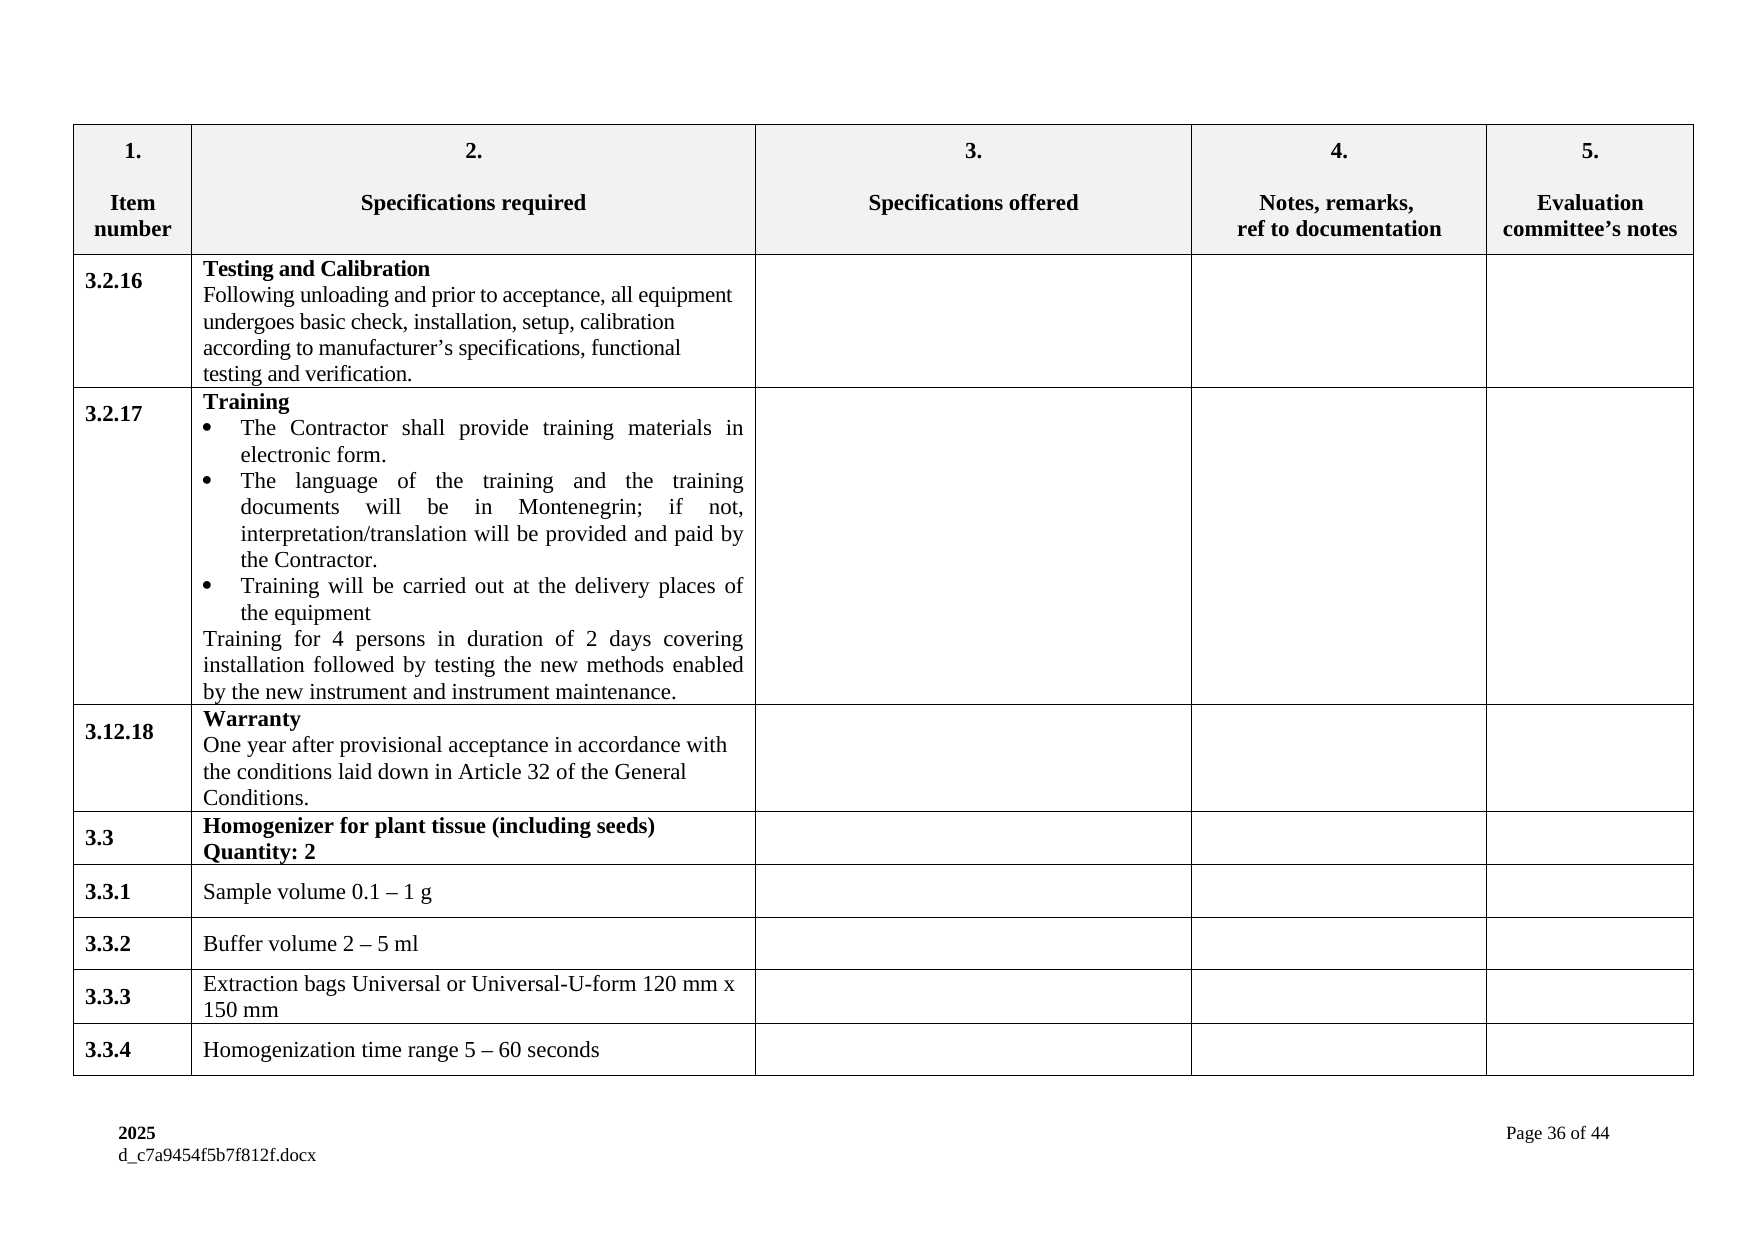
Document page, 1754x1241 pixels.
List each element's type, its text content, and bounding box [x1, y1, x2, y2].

table_cell [756, 970, 1191, 1023]
table_cell 3.3.3 [74, 970, 191, 1023]
table_cell 3.2.17 [74, 388, 191, 704]
table_cell 3.2.16 [74, 255, 191, 387]
table_cell [1192, 865, 1486, 917]
table_cell Training The Contractor shall provide training materials in electronic form. The language of the training and the training documents will be in Montenegrin; if not, interpretation/translation will be provided and paid by the Contractor. Training will be carried out at the delivery places of the equipment Training for 4 persons in duration of 2 days covering installation followed by testing the new methods enabled by the new instrument and instrument maintenance. [192, 388, 755, 704]
table_cell [756, 812, 1191, 864]
table_header 2. Specifications required [192, 125, 755, 254]
table_cell [1192, 705, 1486, 811]
table_cell [1487, 705, 1693, 811]
table_cell [1192, 388, 1486, 704]
table_cell Warranty One year after provisional acceptance in accordance with the conditions laid down in Article 32 of the General Conditions. [192, 705, 755, 811]
table_header 4. Notes, remarks, ref to documentation [1192, 125, 1486, 254]
table_cell [1487, 970, 1693, 1023]
table_header 5. Evaluation committee’s notes [1487, 125, 1693, 254]
table_header 1. Item number [74, 125, 191, 254]
table_cell 3.12.18 [74, 705, 191, 811]
table_cell Testing and Calibration Following unloading and prior to acceptance, all equipment undergoes basic check, installation, setup, calibration according to manufacturer’s specifications, functional testing and verification. [192, 255, 755, 387]
table_cell 3.3.4 [74, 1024, 191, 1075]
table_cell [756, 865, 1191, 917]
table_cell [1487, 812, 1693, 864]
table_cell 3.3.1 [74, 865, 191, 917]
table_cell Homogenization time range 5 – 60 seconds [192, 1024, 755, 1075]
table_cell [756, 918, 1191, 969]
table_cell [1192, 970, 1486, 1023]
table_header 3. Specifications offered [756, 125, 1191, 254]
table_cell [1192, 918, 1486, 969]
table_cell [1487, 255, 1693, 387]
table_cell Buffer volume 2 – 5 ml [192, 918, 755, 969]
table_cell Extraction bags Universal or Universal-U-form 120 mm x 150 mm [192, 970, 755, 1023]
table_cell 3.3 [74, 812, 191, 864]
table_cell [756, 1024, 1191, 1075]
table_cell [1487, 918, 1693, 969]
table_cell [756, 255, 1191, 387]
table_cell [1192, 812, 1486, 864]
table_cell [1487, 388, 1693, 704]
table_cell 3.3.2 [74, 918, 191, 969]
table_cell [1192, 1024, 1486, 1075]
table_cell [756, 705, 1191, 811]
table_cell [1487, 865, 1693, 917]
table_cell [1192, 255, 1486, 387]
table_cell Sample volume 0.1 – 1 g [192, 865, 755, 917]
table_cell [756, 388, 1191, 704]
table_cell [1487, 1024, 1693, 1075]
table_cell Homogenizer for plant tissue (including seeds) Quantity: 2 [192, 812, 755, 864]
